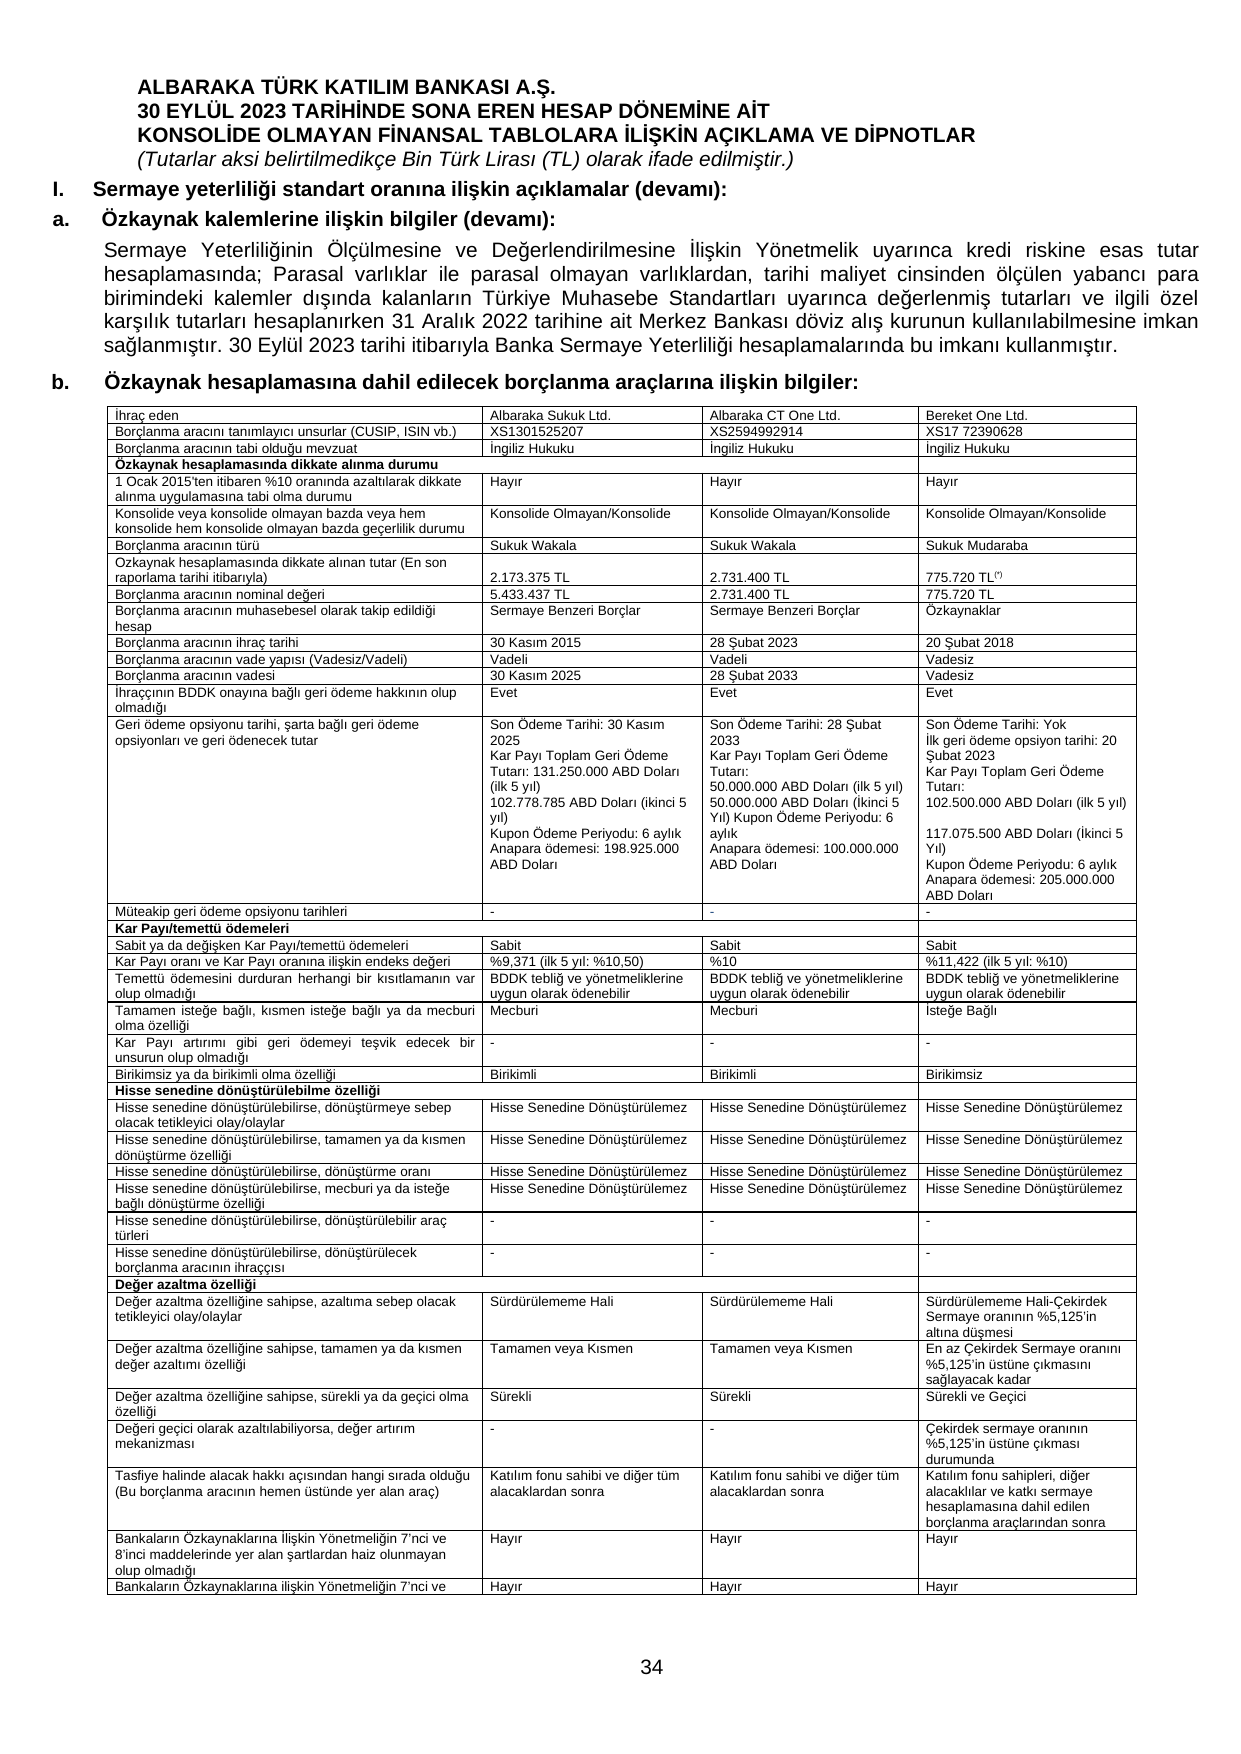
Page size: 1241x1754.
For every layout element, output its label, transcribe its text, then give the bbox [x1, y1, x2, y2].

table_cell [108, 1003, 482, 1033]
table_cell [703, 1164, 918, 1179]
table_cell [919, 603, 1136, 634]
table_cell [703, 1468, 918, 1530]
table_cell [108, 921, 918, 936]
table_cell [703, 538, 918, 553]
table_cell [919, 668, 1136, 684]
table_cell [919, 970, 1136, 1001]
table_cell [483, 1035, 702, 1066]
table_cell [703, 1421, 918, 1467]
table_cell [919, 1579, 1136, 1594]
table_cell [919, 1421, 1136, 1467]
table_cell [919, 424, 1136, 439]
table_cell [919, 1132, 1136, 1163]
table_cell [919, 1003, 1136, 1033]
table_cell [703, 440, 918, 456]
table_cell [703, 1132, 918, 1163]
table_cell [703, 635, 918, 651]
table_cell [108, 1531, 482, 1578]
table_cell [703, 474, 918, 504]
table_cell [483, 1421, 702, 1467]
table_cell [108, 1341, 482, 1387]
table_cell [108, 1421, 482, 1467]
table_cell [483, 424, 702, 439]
list Sermaye yeterliliği standart oranına ilişkin açıklamalar (devamı): [52, 177, 1166, 201]
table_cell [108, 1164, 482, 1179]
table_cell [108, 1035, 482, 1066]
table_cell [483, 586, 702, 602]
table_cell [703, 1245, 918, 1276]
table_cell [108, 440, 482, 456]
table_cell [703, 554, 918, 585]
list Özkaynak kalemlerine ilişkin bilgiler (devamı): [52, 207, 1166, 231]
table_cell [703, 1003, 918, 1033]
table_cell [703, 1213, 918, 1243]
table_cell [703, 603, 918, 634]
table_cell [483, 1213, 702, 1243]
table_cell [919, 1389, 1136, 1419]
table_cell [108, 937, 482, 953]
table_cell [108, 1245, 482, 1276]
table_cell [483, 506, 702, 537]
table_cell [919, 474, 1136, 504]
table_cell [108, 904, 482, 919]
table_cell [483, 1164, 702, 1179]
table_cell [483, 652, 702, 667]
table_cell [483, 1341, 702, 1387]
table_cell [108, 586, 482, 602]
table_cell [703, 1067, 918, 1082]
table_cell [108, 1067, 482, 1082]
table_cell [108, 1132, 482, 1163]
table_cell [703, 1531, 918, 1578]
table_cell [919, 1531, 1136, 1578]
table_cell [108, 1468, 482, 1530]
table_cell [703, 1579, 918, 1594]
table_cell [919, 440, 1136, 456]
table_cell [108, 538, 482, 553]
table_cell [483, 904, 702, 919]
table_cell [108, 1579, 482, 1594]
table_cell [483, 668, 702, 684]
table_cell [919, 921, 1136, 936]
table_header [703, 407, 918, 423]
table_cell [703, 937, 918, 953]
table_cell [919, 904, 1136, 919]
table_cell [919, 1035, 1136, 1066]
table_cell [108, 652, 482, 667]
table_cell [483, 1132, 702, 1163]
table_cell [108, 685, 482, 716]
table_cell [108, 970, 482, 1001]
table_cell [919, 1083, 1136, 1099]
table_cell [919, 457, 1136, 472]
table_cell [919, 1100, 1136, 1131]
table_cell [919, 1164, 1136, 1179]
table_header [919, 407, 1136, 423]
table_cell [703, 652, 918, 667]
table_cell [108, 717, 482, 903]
text Sermaye Yeterliliğinin Ölçülmesine ve Değerlendirilmesine İlişkin Yönetmelik uyarınca kredi riskine esas tutar hesaplamasında; Parasal varlıklar ile parasal olmayan varlıklardan, tarihi maliyet cinsinden ölçülen yabancı para birimindeki kalemler dışında kalanların Türkiye Muhasebe Standartları uyarınca değerlenmiş tutarları ve ilgili özel karşılık tutarları hesaplanırken 31 Aralık 2022 tarihine ait Merkez Bankası döviz alış kurunun kullanılabilmesine imkan sağlanmıştır. 30 Eylül 2023 tarihi itibarıyla Banka Sermaye Yeterliliği hesaplamalarında bu imkanı kullanmıştır. [103, 237, 1200, 357]
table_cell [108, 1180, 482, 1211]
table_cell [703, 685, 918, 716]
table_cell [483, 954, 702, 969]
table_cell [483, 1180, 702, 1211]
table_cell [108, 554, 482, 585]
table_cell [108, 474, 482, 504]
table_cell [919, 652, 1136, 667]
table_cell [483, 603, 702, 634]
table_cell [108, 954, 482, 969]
text b. Özkaynak hesaplamasına dahil edilecek borçlanma araçlarına ilişkin bilgiler: [51, 370, 1166, 394]
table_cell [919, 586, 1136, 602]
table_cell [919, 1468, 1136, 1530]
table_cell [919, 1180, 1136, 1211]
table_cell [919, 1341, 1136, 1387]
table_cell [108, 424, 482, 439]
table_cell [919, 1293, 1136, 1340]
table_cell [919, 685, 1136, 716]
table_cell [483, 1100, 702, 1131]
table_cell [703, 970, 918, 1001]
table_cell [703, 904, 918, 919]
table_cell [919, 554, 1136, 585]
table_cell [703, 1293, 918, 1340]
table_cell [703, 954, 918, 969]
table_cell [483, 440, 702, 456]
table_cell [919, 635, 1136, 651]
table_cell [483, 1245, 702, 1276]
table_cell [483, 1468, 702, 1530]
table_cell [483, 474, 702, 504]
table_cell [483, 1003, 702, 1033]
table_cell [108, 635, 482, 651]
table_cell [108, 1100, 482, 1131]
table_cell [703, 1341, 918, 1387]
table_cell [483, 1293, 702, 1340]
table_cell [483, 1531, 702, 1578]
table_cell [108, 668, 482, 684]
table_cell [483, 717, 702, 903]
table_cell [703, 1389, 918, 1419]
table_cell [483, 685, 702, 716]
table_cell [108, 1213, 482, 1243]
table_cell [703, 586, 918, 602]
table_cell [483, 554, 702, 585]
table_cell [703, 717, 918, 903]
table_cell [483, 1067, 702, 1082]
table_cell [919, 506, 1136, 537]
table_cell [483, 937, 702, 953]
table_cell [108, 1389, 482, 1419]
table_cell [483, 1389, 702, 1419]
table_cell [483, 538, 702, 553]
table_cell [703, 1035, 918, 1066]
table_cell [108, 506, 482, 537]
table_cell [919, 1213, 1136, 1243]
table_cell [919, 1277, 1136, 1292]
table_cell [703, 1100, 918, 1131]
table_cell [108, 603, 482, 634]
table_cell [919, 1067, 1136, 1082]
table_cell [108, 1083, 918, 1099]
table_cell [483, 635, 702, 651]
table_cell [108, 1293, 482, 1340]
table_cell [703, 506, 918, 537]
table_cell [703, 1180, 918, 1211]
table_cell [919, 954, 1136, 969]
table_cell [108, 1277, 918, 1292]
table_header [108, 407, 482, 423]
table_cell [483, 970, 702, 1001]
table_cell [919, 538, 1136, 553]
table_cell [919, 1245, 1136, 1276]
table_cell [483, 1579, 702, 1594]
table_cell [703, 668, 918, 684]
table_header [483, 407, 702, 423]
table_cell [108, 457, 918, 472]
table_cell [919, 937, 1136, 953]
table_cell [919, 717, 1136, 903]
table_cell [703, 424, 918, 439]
